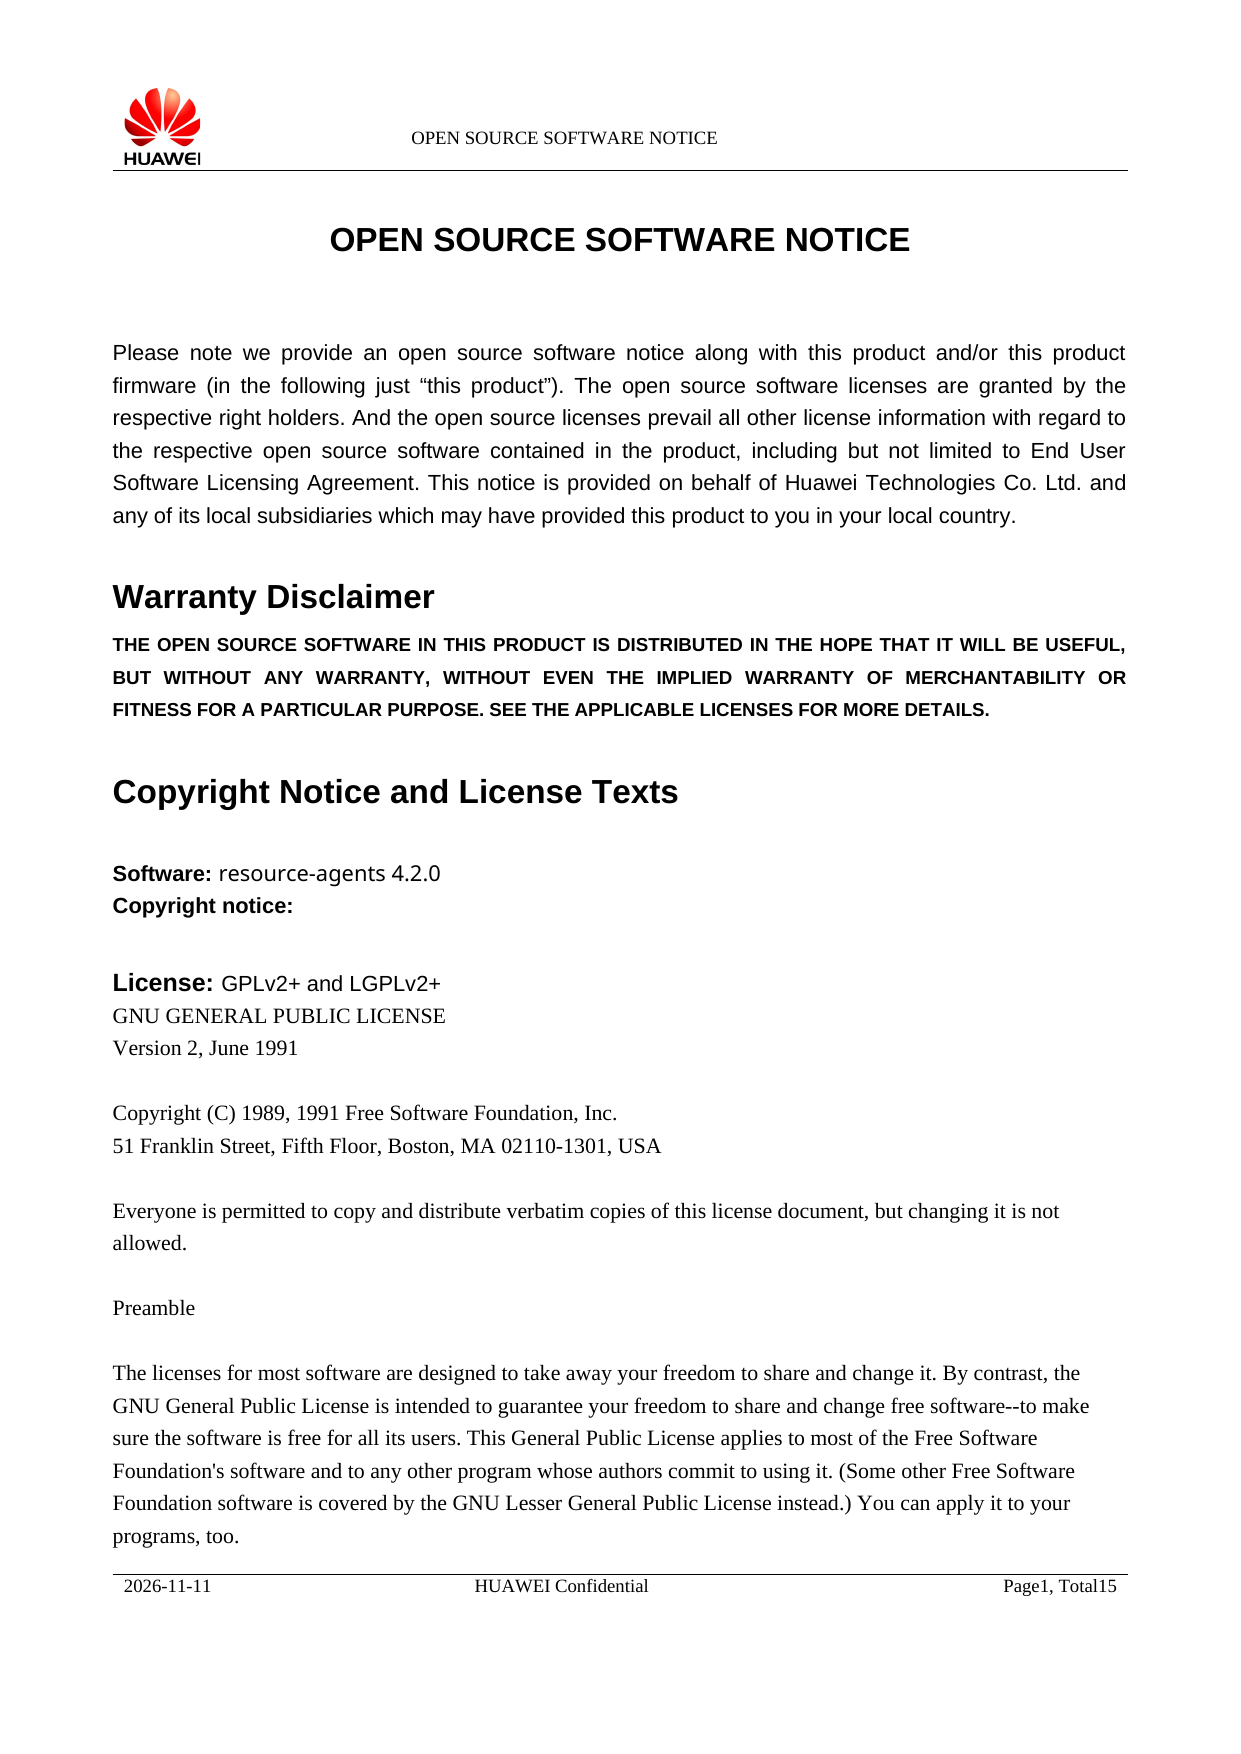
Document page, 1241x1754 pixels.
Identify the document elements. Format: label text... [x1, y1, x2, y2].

text Please note we provide an open source software notice along with this product and/or this product firmware (in the following just “this product”). The open source software licenses are granted by the respective right holders. And the open source licenses prevail all other license information with regard to the respective open source software contained in the product, including but not limited to End User Software Licensing Agreement. This notice is provided on behalf of Huawei Technologies Co. Ltd. and any of its local subsidiaries which may have provided this product to you in your local country. [112, 336, 1128, 531]
text License: GPLv2+ and LGPLv2+ [112, 966, 1128, 999]
text OPEN SOURCE SOFTWARE NOTICE [112, 206, 1128, 271]
text Copyright notice: [112, 889, 1128, 921]
text Warranty Disclaimer [112, 564, 1128, 629]
picture [124, 88, 201, 165]
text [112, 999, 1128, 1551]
text Copyright Notice and License Texts [112, 759, 1128, 824]
title Software: resource-agents 4.2.0 [112, 856, 1128, 889]
text The open source software in this product is distributed in the hope that it will be useful, but WITHOUT ANY WARRANTY, without even the implied warranty of MERCHANTABILITY or FITNESS FOR A PARTICULAR PURPOSE. See the applicable licenses for more details. [112, 629, 1128, 726]
